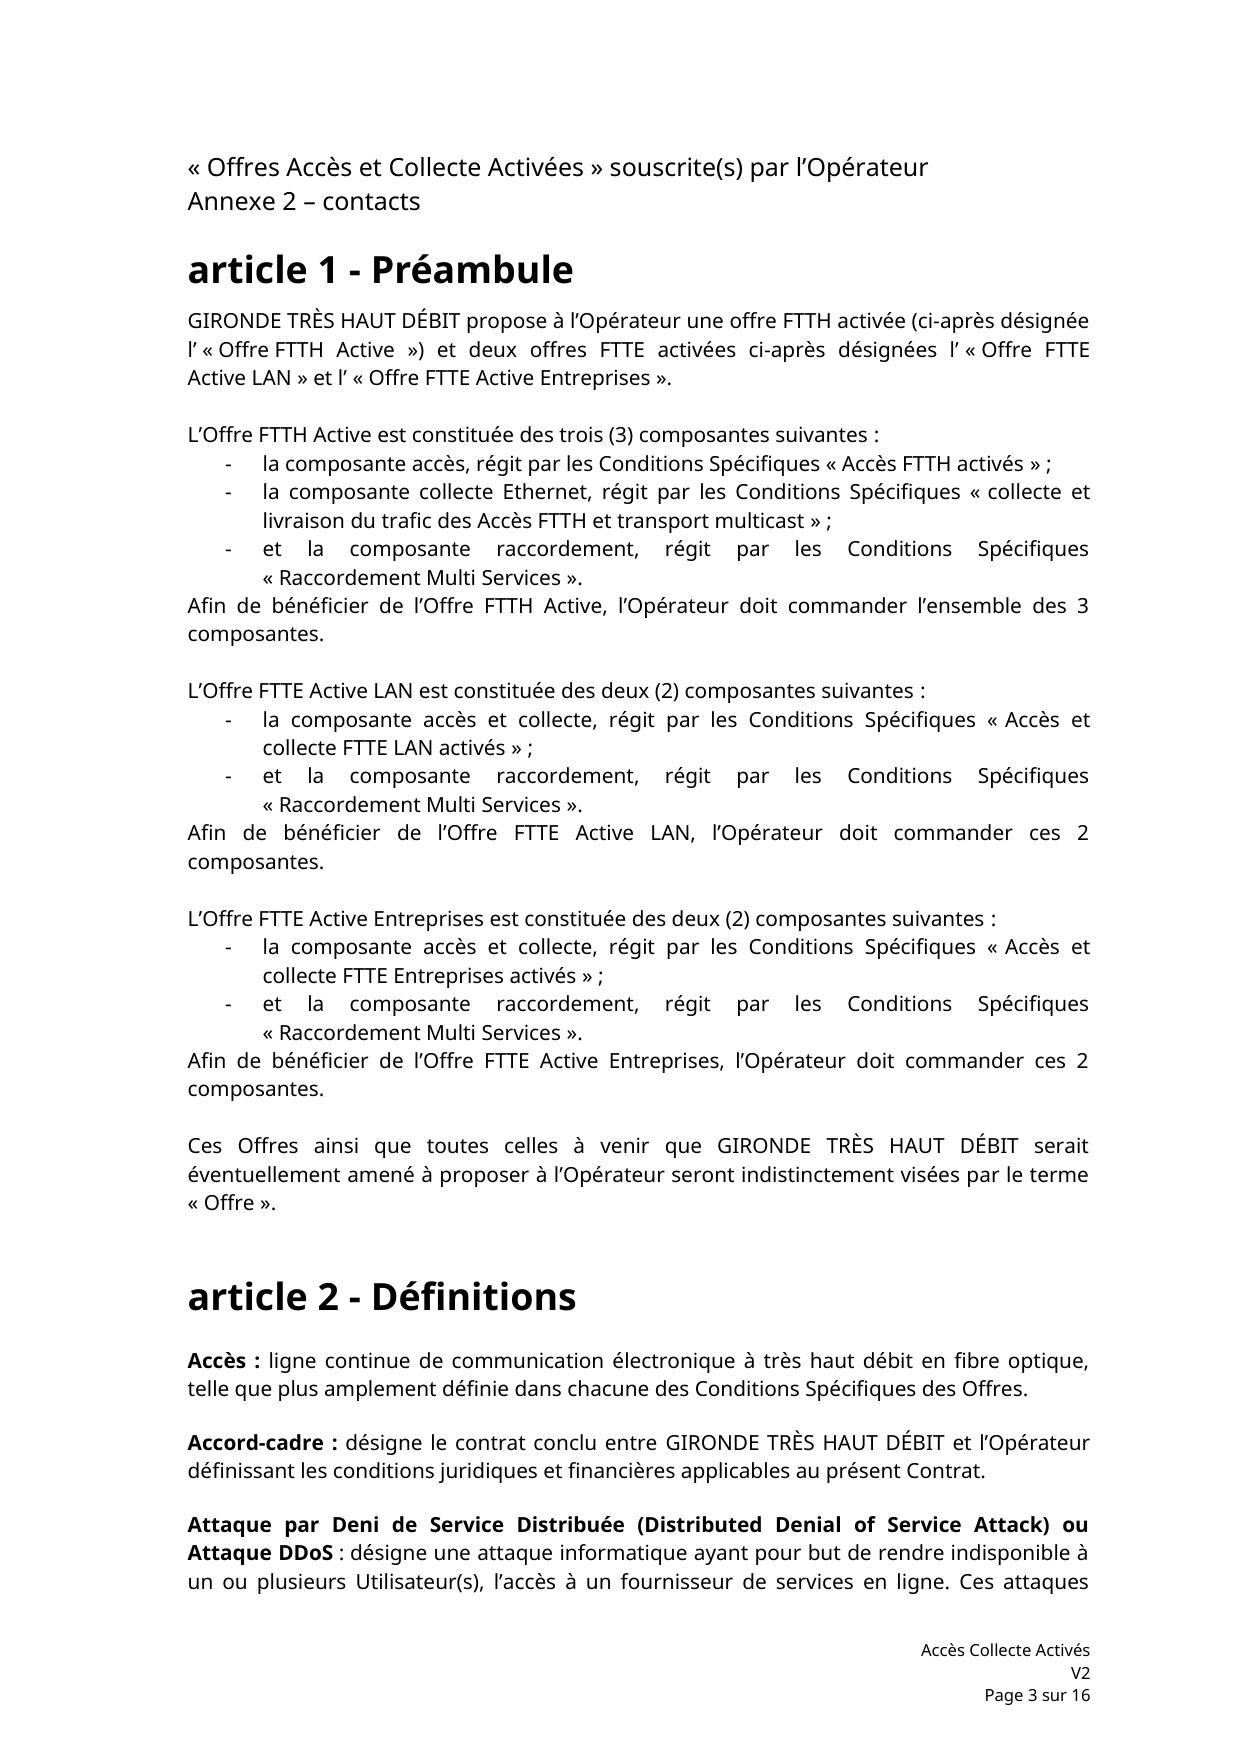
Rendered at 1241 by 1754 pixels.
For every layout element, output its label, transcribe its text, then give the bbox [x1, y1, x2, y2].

list et la composante raccordement, régit par les Conditions Spécifiques « Raccordement Multi Services ». [225, 989, 1090, 1046]
text L’Offre FTTE Active Entreprises est constituée des deux (2) composantes suivantes : [187, 904, 1090, 932]
list et la composante raccordement, régit par les Conditions Spécifiques « Raccordement Multi Services ». [225, 534, 1090, 591]
list la composante accès et collecte, régit par les Conditions Spécifiques « Accès et collecte FTTE LAN activés » ; [225, 705, 1090, 762]
text L’Offre FTTH Active est constituée des trois (3) composantes suivantes : [187, 420, 1090, 449]
list la composante accès et collecte, régit par les Conditions Spécifiques « Accès et collecte FTTE Entreprises activés » ; [225, 932, 1090, 989]
list la composante collecte Ethernet, régit par les Conditions Spécifiques « collecte et livraison du trafic des Accès FTTH et transport multicast » ; [225, 477, 1090, 534]
text Annexe 2 – contacts [187, 184, 1090, 218]
subtitle Préambule [187, 243, 1090, 294]
text Accès : ligne continue de communication électronique à très haut débit en fibre optique, telle que plus amplement définie dans chacune des Conditions Spécifiques des Offres. [187, 1346, 1090, 1403]
subtitle Définitions [187, 1270, 1090, 1321]
text « Offres Accès et Collecte Activées » souscrite(s) par l’Opérateur [187, 150, 1090, 184]
list la composante accès, régit par les Conditions Spécifiques « Accès FTTH activés » ; [225, 449, 1090, 477]
text GIRONDE TRÈS HAUT DÉBIT propose à l’Opérateur une offre FTTH activée (ci-après désignée l’ « Offre FTTH Active ») et deux offres FTTE activées ci-après désignées l’ « Offre FTTE Active LAN » et l’ « Offre FTTE Active Entreprises ». [187, 307, 1090, 392]
text Accord-cadre : désigne le contrat conclu entre GIRONDE TRÈS HAUT DÉBIT et l’Opérateur définissant les conditions juridiques et financières applicables au présent Contrat. [187, 1428, 1090, 1485]
text Afin de bénéficier de l’Offre FTTE Active LAN, l’Opérateur doit commander ces 2 composantes. [187, 818, 1090, 875]
text Afin de bénéficier de l’Offre FTTE Active Entreprises, l’Opérateur doit commander ces 2 composantes. [187, 1046, 1090, 1103]
list et la composante raccordement, régit par les Conditions Spécifiques « Raccordement Multi Services ». [225, 762, 1090, 818]
text Afin de bénéficier de l’Offre FTTH Active, l’Opérateur doit commander l’ensemble des 3 composantes. [187, 591, 1090, 648]
text Ces Offres ainsi que toutes celles à venir que GIRONDE TRÈS HAUT DÉBIT serait éventuellement amené à proposer à l’Opérateur seront indistinctement visées par le terme « Offre ». [187, 1131, 1090, 1217]
text L’Offre FTTE Active LAN est constituée des deux (2) composantes suivantes : [187, 676, 1090, 705]
